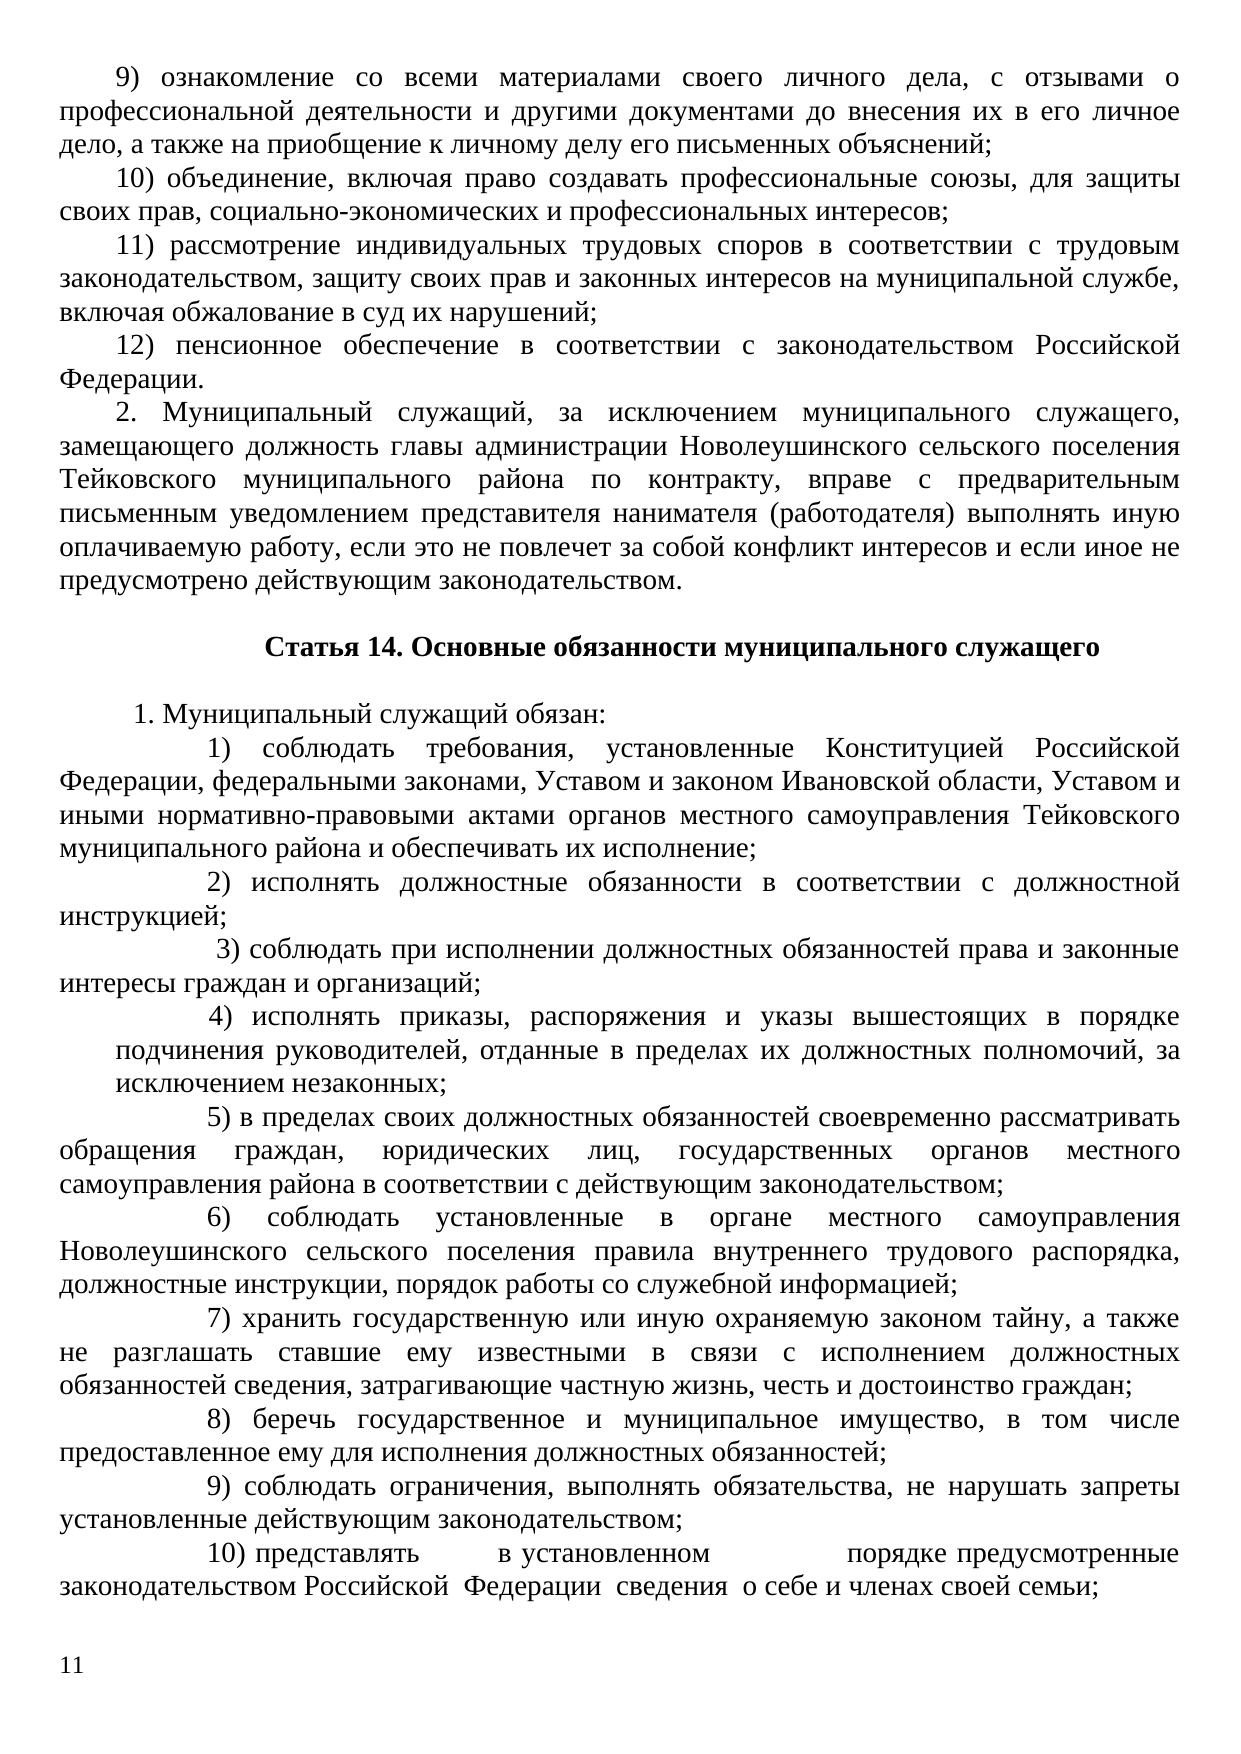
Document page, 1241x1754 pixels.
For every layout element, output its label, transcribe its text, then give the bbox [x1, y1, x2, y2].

text 11) рассмотрение индивидуальных трудовых споров в соответствии с трудовым законодательством, защиту своих прав и законных интересов на муниципальной службе, включая обжалование в суд их нарушений; [59, 227, 1181, 327]
text 10) объединение, включая право создавать профессиональные союзы, для защиты своих прав, социально-экономических и профессиональных интересов; [59, 160, 1181, 227]
text 2) исполнять должностные обязанности в соответствии с должностной инструкцией; [59, 864, 1181, 931]
text Статья 14. Основные обязанности муниципального служащего [59, 629, 1181, 663]
text 12) пенсионное обеспечение в соответствии с законодательством Российской Федерации. [59, 327, 1181, 394]
text 9) соблюдать ограничения, выполнять обязательства, не нарушать запреты установленные действующим законодательством; [59, 1468, 1181, 1535]
text 10) представлять в установленном порядке предусмотренные законодательством Российской Федерации сведения о себе и членах своей семьи; [59, 1535, 1181, 1602]
text 1. Муниципальный служащий обязан: [59, 696, 1181, 730]
text 6) соблюдать установленные в органе местного самоуправления Новолеушинского сельского поселения правила внутреннего трудового распорядка, должностные инструкции, порядок работы со служебной информацией; [59, 1199, 1181, 1300]
text 2. Муниципальный служащий, за исключением муниципального служащего, замещающего должность главы администрации Новолеушинского сельского поселения Тейковского муниципального района по контракту, вправе с предварительным письменным уведомлением представителя нанимателя (работодателя) выполнять иную оплачиваемую работу, если это не повлечет за собой конфликт интересов и если иное не предусмотрено действующим законодательством. [59, 394, 1181, 596]
text 5) в пределах своих должностных обязанностей своевременно рассматривать обращения граждан, юридических лиц, государственных органов местного самоуправления района в соответствии с действующим законодательством; [59, 1099, 1181, 1199]
text 1) соблюдать требования, установленные Конституцией Российской Федерации, федеральными законами, Уставом и законом Ивановской области, Уставом и иными нормативно-правовыми актами органов местного самоуправления Тейковского муниципального района и обеспечивать их исполнение; [59, 730, 1181, 864]
text 3) соблюдать при исполнении должностных обязанностей права и законные интересы граждан и организаций; [59, 931, 1181, 998]
text 9) ознакомление со всеми материалами своего личного дела, с отзывами о профессиональной деятельности и другими документами до внесения их в его личное дело, а также на приобщение к личному делу его письменных объяснений; [59, 59, 1181, 160]
text 8) беречь государственное и муниципальное имущество, в том числе предоставленное ему для исполнения должностных обязанностей; [59, 1401, 1181, 1468]
text 4) исполнять приказы, распоряжения и указы вышестоящих в порядке подчинения руководителей, отданные в пределах их должностных полномочий, за исключением незаконных; [115, 998, 1181, 1099]
text 7) хранить государственную или иную охраняемую законом тайну, а также не разглашать ставшие ему известными в связи с исполнением должностных обязанностей сведения, затрагивающие частную жизнь, честь и достоинство граждан; [59, 1300, 1181, 1401]
